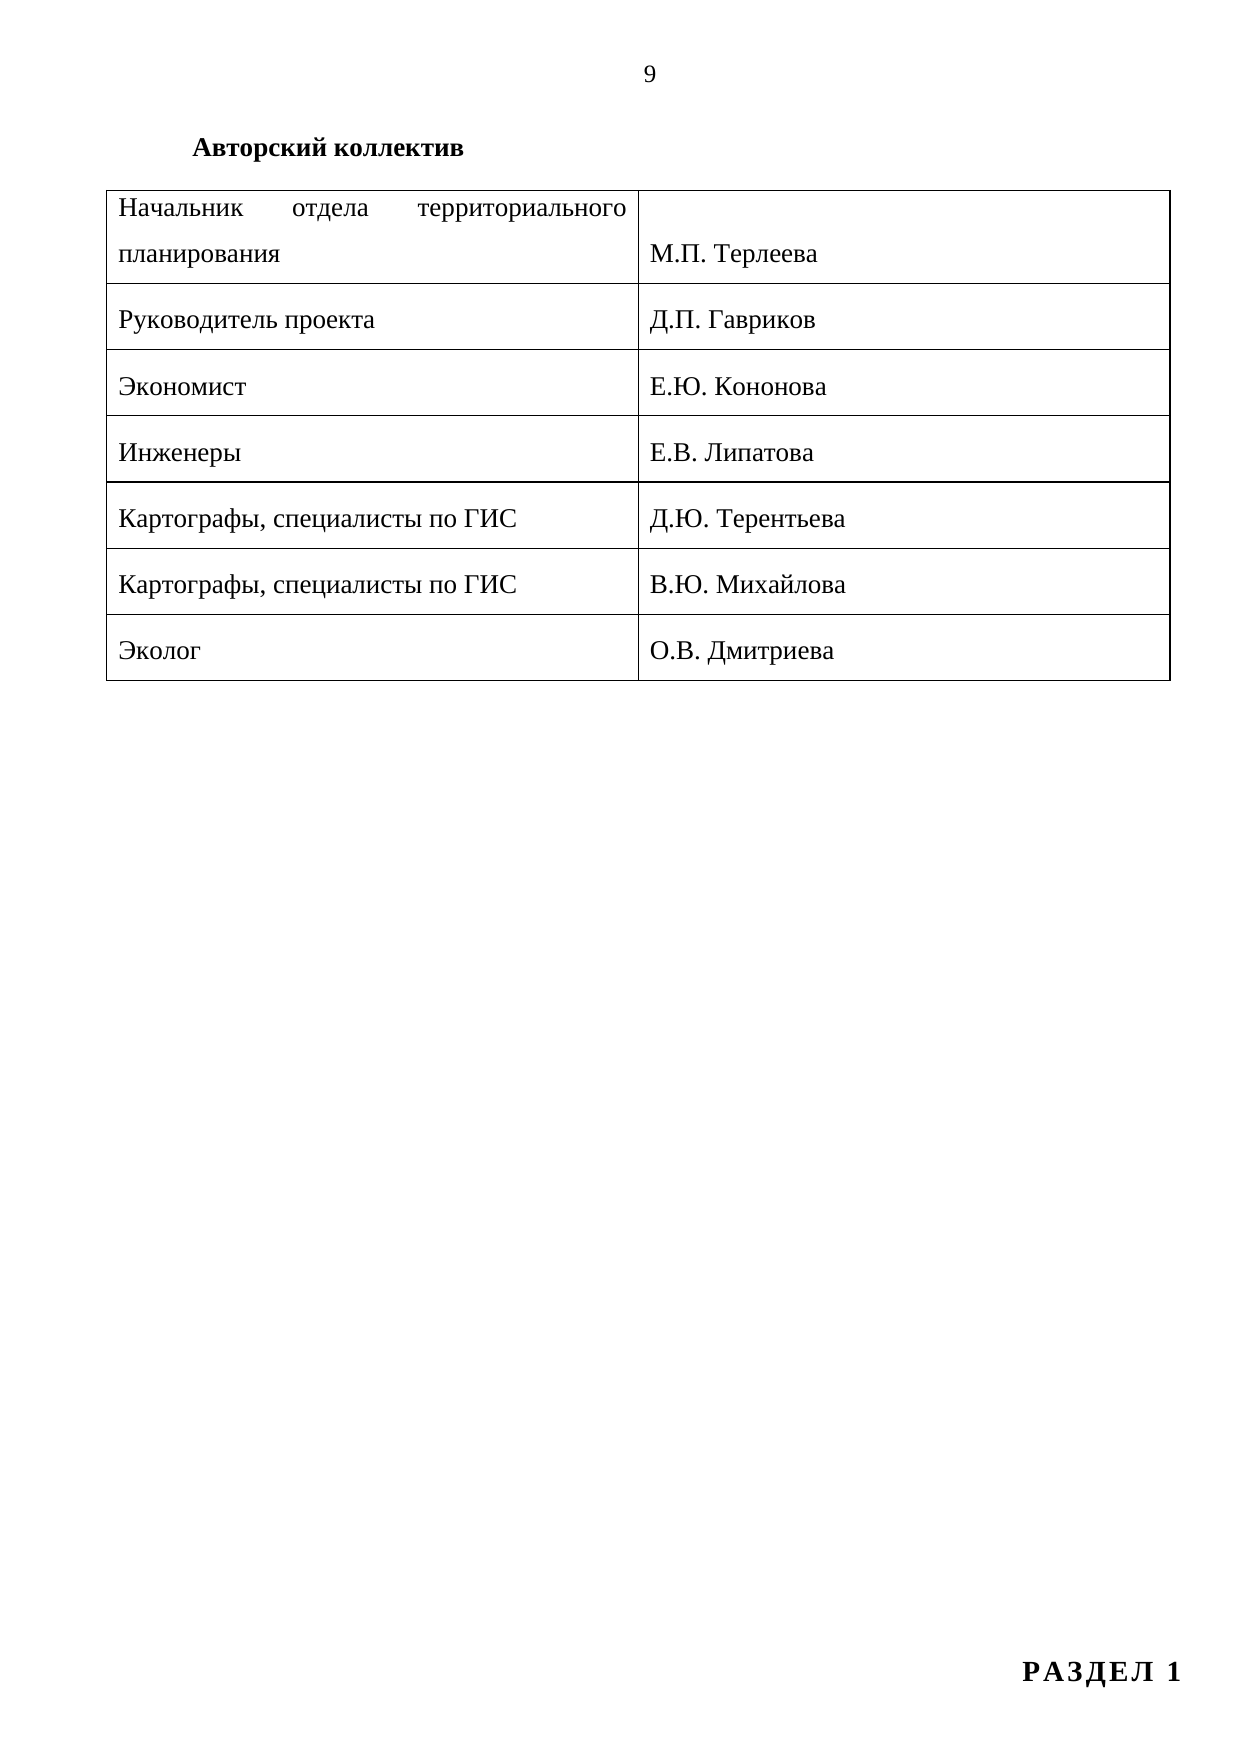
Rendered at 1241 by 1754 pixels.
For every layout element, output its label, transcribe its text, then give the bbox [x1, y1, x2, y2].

table_cell Картографы, специалисты по ГИС [107, 483, 638, 547]
table_cell Е.Ю. Кононова [639, 350, 1169, 415]
text Авторский коллектив [118, 131, 1181, 162]
table_cell Инженеры [107, 416, 638, 481]
table_cell Экономист [107, 350, 638, 415]
table_cell Руководитель проекта [107, 284, 638, 349]
table_header М.П. Терлеева [639, 191, 1169, 283]
table_header Начальник отдела территориального планирования [107, 191, 638, 283]
table_cell Картографы, специалисты по ГИС [107, 549, 638, 614]
table_cell В.Ю. Михайлова [639, 549, 1169, 614]
table_cell Е.В. Липатова [639, 416, 1169, 481]
table_cell О.В. Дмитриева [639, 615, 1169, 680]
table_cell Д.П. Гавриков [639, 284, 1169, 349]
table_cell Эколог [107, 615, 638, 680]
table_cell Д.Ю. Терентьева [639, 483, 1169, 547]
